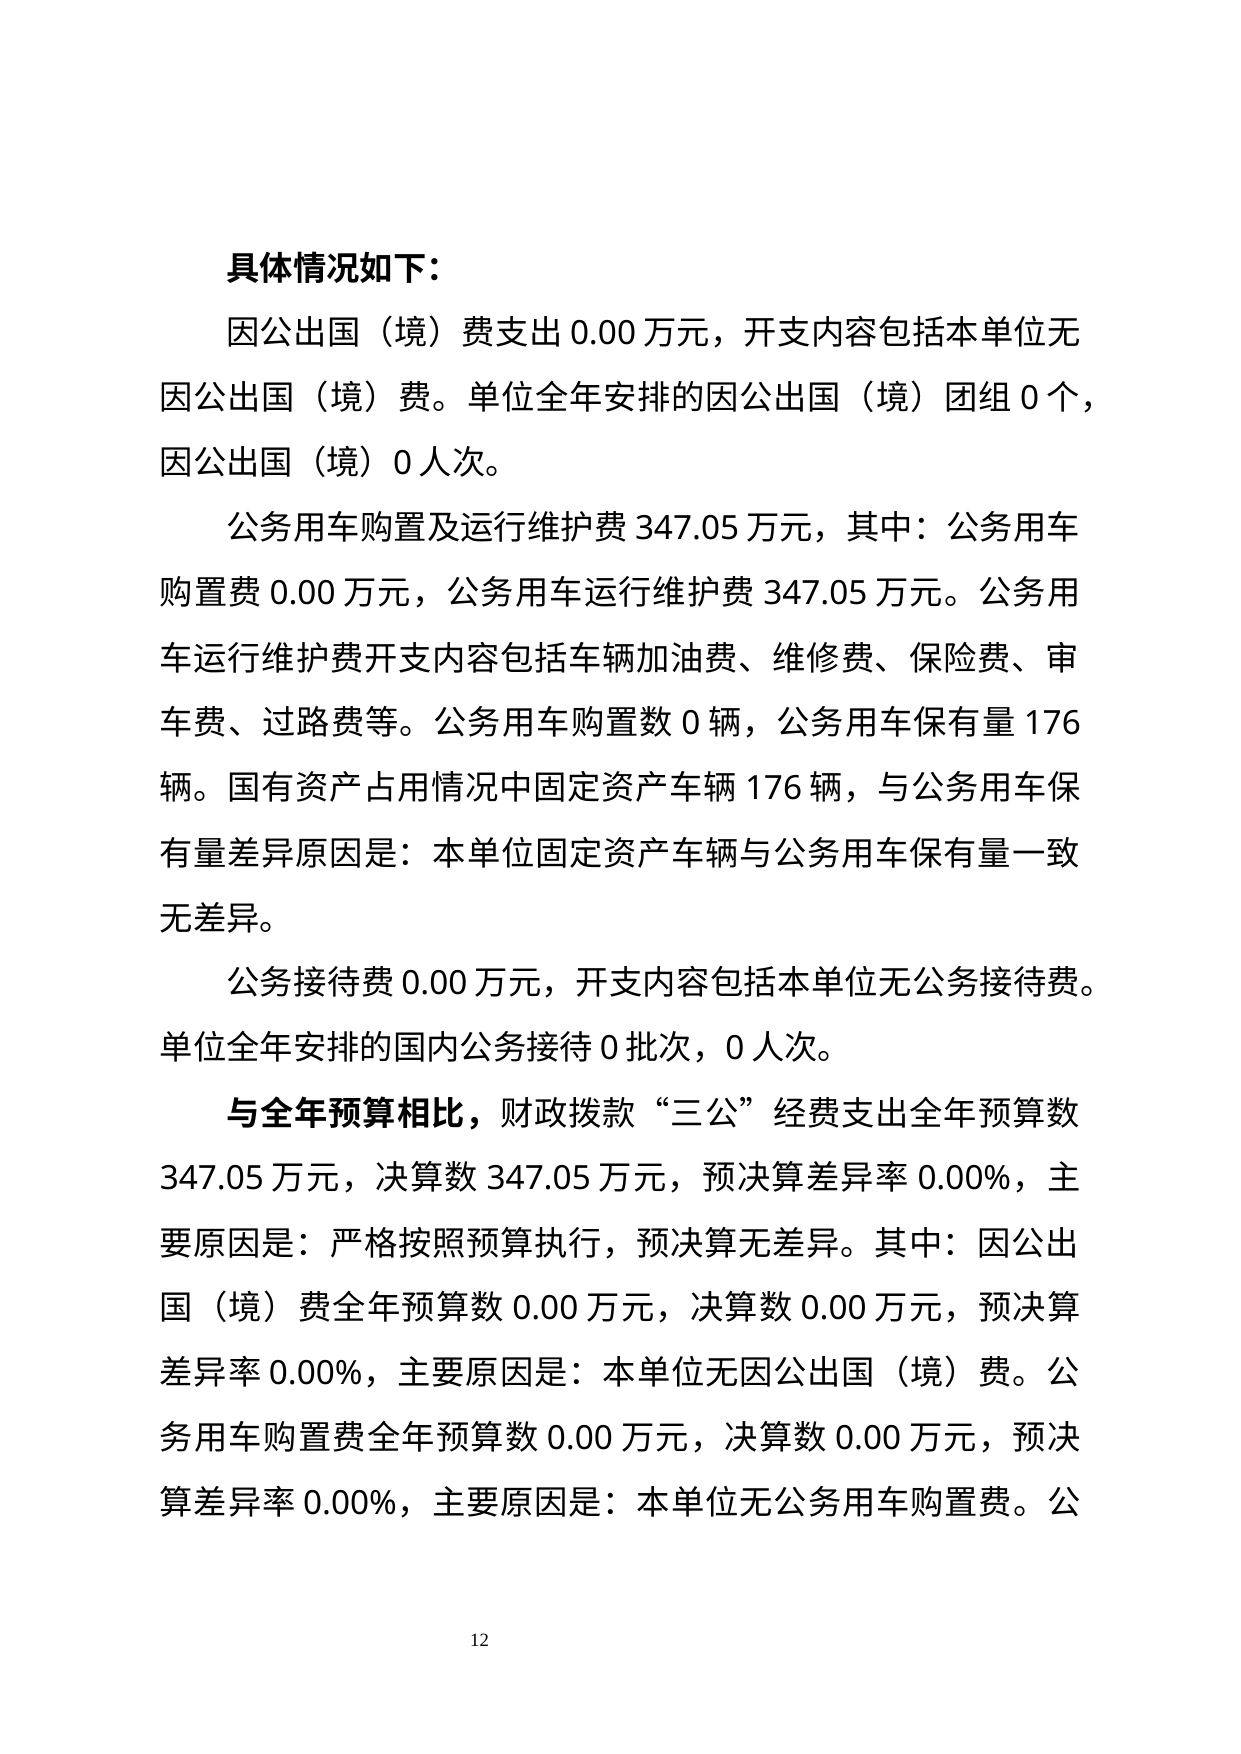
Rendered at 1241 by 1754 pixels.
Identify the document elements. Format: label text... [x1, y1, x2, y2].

text 因公出国（境）费支出0.00万元，开支内容包括本单位无因公出国（境）费。单位全年安排的因公出国（境）团组0个，因公出国（境）0人次。 [159, 298, 1081, 493]
text 公务接待费0.00万元，开支内容包括本单位无公务接待费。单位全年安排的国内公务接待0批次，0人次。 [159, 948, 1081, 1078]
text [159, 1078, 1081, 1533]
text 公务用车购置及运行维护费347.05万元，其中：公务用车购置费0.00万元，公务用车运行维护费347.05万元。公务用车运行维护费开支内容包括车辆加油费、维修费、保险费、审车费、过路费等。公务用车购置数0辆，公务用车保有量176辆。国有资产占用情况中固定资产车辆176辆，与公务用车保有量差异原因是：本单位固定资产车辆与公务用车保有量一致无差异。 [159, 493, 1081, 948]
text 具体情况如下： [159, 233, 1081, 298]
